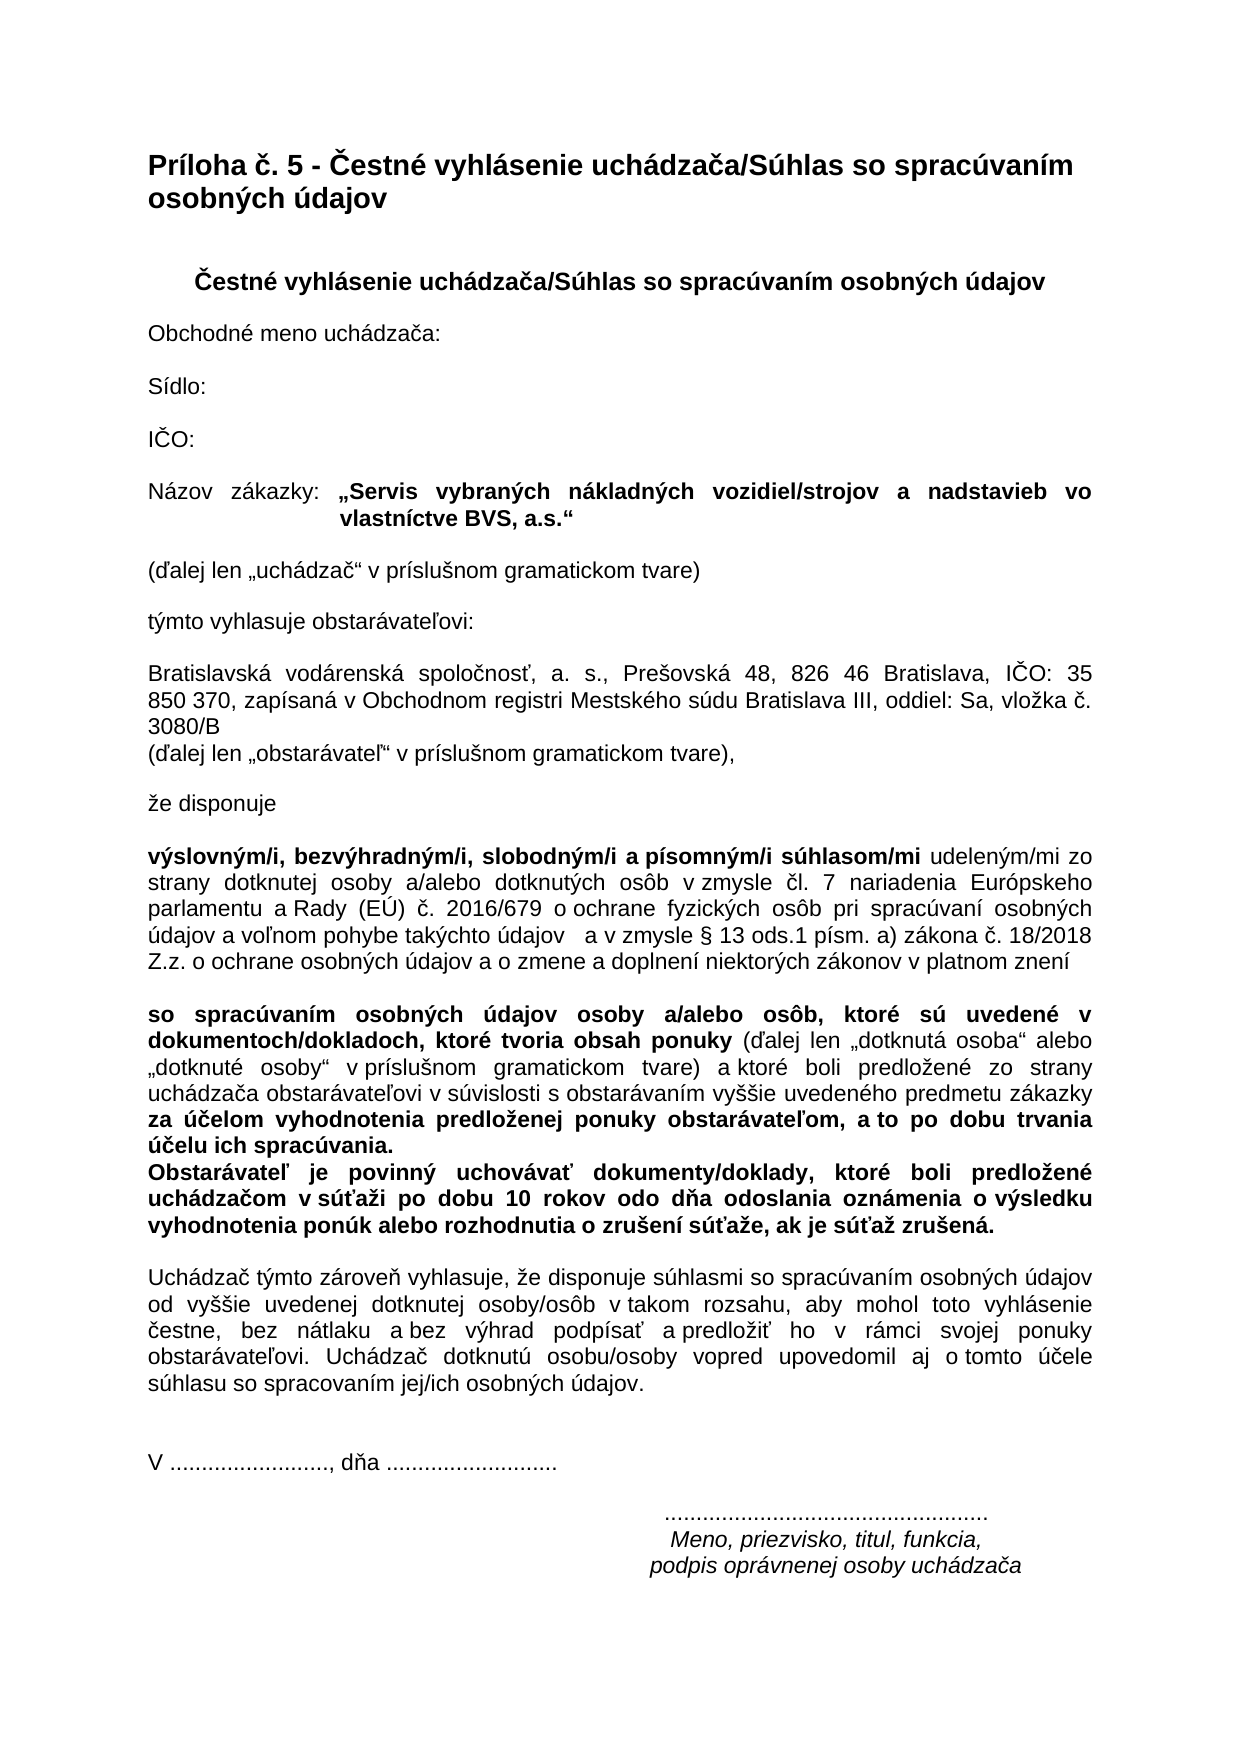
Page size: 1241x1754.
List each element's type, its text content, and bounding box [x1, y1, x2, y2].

text výslovným/i, bezvýhradným/i, slobodným/i a písomným/i súhlasom/mi udeleným/mi zo strany dotknutej osoby a/alebo dotknutých osôb v zmysle čl. 7 nariadenia Európskeho parlamentu a Rady (EÚ) č. 2016/679 o ochrane fyzických osôb pri spracúvaní osobných údajov a voľnom pohybe takýchto údajov a v zmysle § 13 ods.1 písm. a) zákona č. 18/2018 Z.z. o ochrane osobných údajov a o zmene a doplnení niektorých zákonov v platnom znení [148, 843, 1093, 974]
text so spracúvaním osobných údajov osoby a/alebo osôb, ktoré sú uvedené v dokumentoch/dokladoch, ktoré tvoria obsah ponuky (ďalej len „dotknutá osoba“ alebo „dotknuté osoby“ v príslušnom gramatickom tvare) a ktoré boli predložené zo strany uchádzača obstarávateľovi v súvislosti s obstarávaním vyššie uvedeného predmetu zákazky za účelom vyhodnotenia predloženej ponuky obstarávateľom, a to po dobu trvania účelu ich spracúvania. [148, 1001, 1093, 1159]
list Bratislavská vodárenská spoločnosť, a. s., Prešovská 48, 826 46 Bratislava, IČO: 35 850 370, zapísaná v Obchodnom registri Mestského súdu Bratislava III, oddiel: Sa, vložka č. 3080/B [148, 660, 1093, 739]
text týmto vyhlasuje obstarávateľovi: [148, 608, 1093, 634]
text (ďalej len „obstarávateľ“ v príslušnom gramatickom tvare), [148, 739, 1093, 766]
text ................................................... [664, 1499, 1093, 1526]
text že disponuje [148, 790, 1093, 816]
text Obchodné meno uchádzača: [148, 320, 1093, 347]
text Príloha č. 5 - Čestné vyhlásenie uchádzača/Súhlas so spracúvaním osobných údajov [148, 148, 1093, 215]
text Obstarávateľ je povinný uchovávať dokumenty/doklady, ktoré boli predložené uchádzačom v súťaži po dobu 10 rokov odo dňa odoslania oznámenia o výsledku vyhodnotenia ponúk alebo rozhodnutia o zrušení súťaže, ak je súťaž zrušená. [148, 1159, 1093, 1238]
text V ........................., dňa ........................... [148, 1449, 1093, 1475]
text Názov zákazky: „Servis vybraných nákladných vozidiel/strojov a nadstavieb vo vlastníctve BVS, a.s.“ [148, 478, 1093, 531]
text IČO: [148, 426, 1093, 452]
text Meno, priezvisko, titul, funkcia, [148, 1526, 1093, 1552]
text (ďalej len „uchádzač“ v príslušnom gramatickom tvare) [148, 557, 1093, 584]
text Čestné vyhlásenie uchádzača/Súhlas so spracúvaním osobných údajov [148, 267, 1093, 296]
text Sídlo: [148, 373, 1093, 399]
text Uchádzač týmto zároveň vyhlasuje, že disponuje súhlasmi so spracúvaním osobných údajov od vyššie uvedenej dotknutej osoby/osôb v takom rozsahu, aby mohol toto vyhlásenie čestne, bez nátlaku a bez výhrad podpísať a predložiť ho v rámci svojej ponuky obstarávateľovi. Uchádzač dotknutú osobu/osoby vopred upovedomil aj o tomto účele súhlasu so spracovaním jej/ich osobných údajov. [148, 1264, 1093, 1396]
text podpis oprávnenej osoby uchádzača [148, 1552, 1093, 1578]
